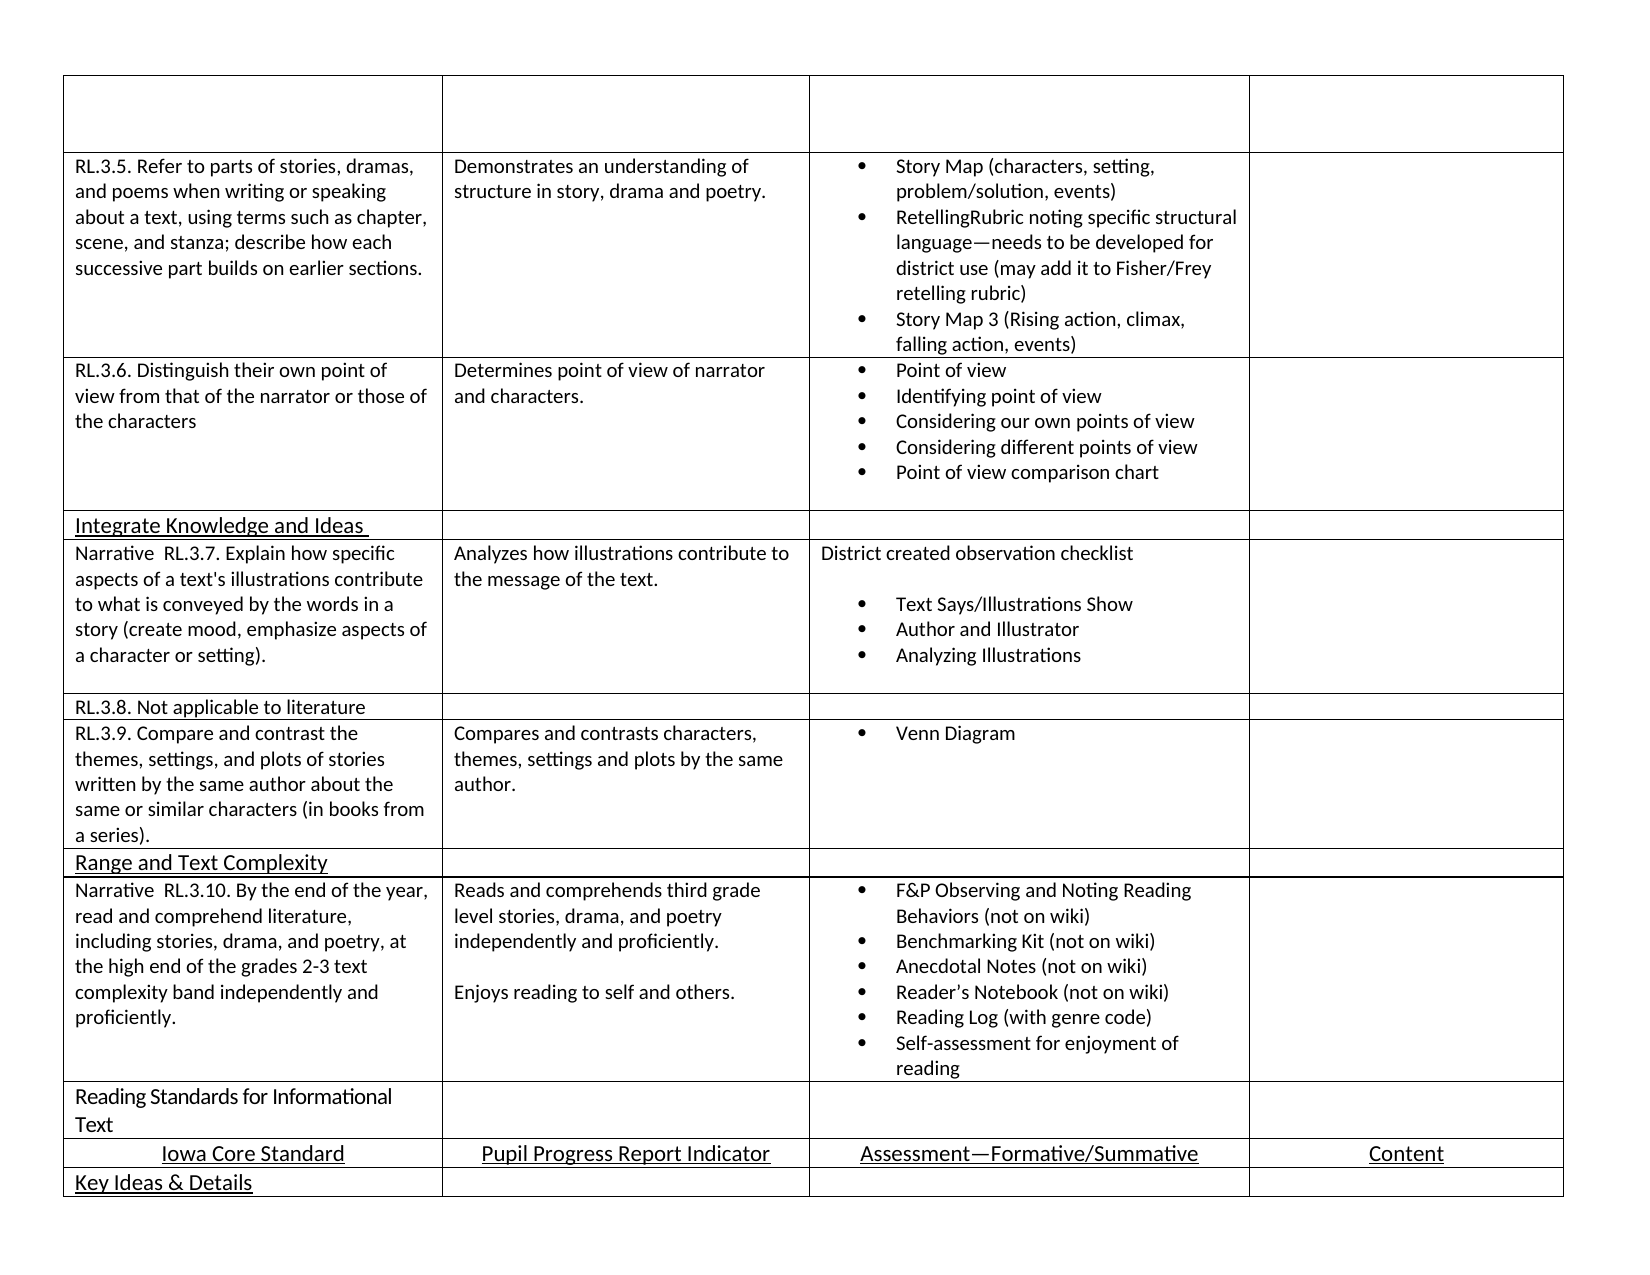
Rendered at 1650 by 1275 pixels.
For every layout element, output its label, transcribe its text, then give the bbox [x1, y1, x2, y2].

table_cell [443, 76, 809, 152]
table_cell Story Map (characters, setting, problem/solution, events) RetellingRubric noting specific structural language—needs to be developed for district use (may add it to Fisher/Frey retelling rubric) Story Map 3 (Rising action, climax, falling action, events) [810, 153, 1249, 357]
table_cell [1250, 720, 1563, 847]
table_cell F&P Observing and Noting Reading Behaviors (not on wiki) Benchmarking Kit (not on wiki) Anecdotal Notes (not on wiki) Reader’s Notebook (not on wiki) Reading Log (with genre code) Self-assessment for enjoyment of reading [810, 878, 1249, 1081]
table_cell [1250, 849, 1563, 876]
table_cell [1250, 694, 1563, 719]
table_cell [1250, 153, 1563, 357]
table_cell [810, 1168, 1249, 1196]
table_cell RL.3.5. Refer to parts of stories, dramas, and poems when writing or speaking about a text, using terms such as chapter, scene, and stanza; describe how each successive part builds on earlier sections. [64, 153, 442, 357]
table_cell [1250, 878, 1563, 1081]
table_cell [810, 511, 1249, 539]
table_cell [443, 1168, 809, 1196]
table_cell Key Ideas & Details [64, 1168, 442, 1196]
table_cell Iowa Core Standard [64, 1139, 442, 1167]
table_cell Integrate Knowledge and Ideas [64, 511, 442, 539]
table_cell [443, 1082, 809, 1138]
table_cell [1250, 511, 1563, 539]
table_cell Content [1250, 1139, 1563, 1167]
table_cell RL.3.9. Compare and contrast the themes, settings, and plots of stories written by the same author about the same or similar characters (in books from a series). [64, 720, 442, 847]
table_cell [1250, 1082, 1563, 1138]
table_cell Reading Standards for Informational Text [64, 1082, 442, 1138]
table_cell [1250, 358, 1563, 510]
table_cell Range and Text Complexity [64, 849, 442, 876]
table_cell Analyzes how illustrations contribute to the message of the text. [443, 540, 809, 693]
table_cell [810, 694, 1249, 719]
table_cell [443, 511, 809, 539]
table_cell [1250, 76, 1563, 152]
table_cell Pupil Progress Report Indicator [443, 1139, 809, 1167]
table_cell [1250, 540, 1563, 693]
table_cell [810, 849, 1249, 876]
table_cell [64, 76, 442, 152]
table_cell [443, 694, 809, 719]
table_cell Narrative RL.3.7. Explain how specific aspects of a text's illustrations contribute to what is conveyed by the words in a story (create mood, emphasize aspects of a character or setting). [64, 540, 442, 693]
table_cell RL.3.8. Not applicable to literature [64, 694, 442, 719]
table_cell Venn Diagram [810, 720, 1249, 847]
table_cell RL.3.6. Distinguish their own point of view from that of the narrator or those of the characters [64, 358, 442, 510]
table_cell Compares and contrasts characters, themes, settings and plots by the same author. [443, 720, 809, 847]
table_cell [1250, 1168, 1563, 1196]
table_cell Narrative RL.3.10. By the end of the year, read and comprehend literature, including stories, drama, and poetry, at the high end of the grades 2-3 text complexity band independently and proficiently. [64, 878, 442, 1081]
table_cell Determines point of view of narrator and characters. [443, 358, 809, 510]
table_cell [443, 849, 809, 876]
table_cell District created observation checklist Text Says/Illustrations Show Author and Illustrator Analyzing Illustrations [810, 540, 1249, 693]
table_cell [810, 76, 1249, 152]
table_cell Assessment—Formative/Summative [810, 1139, 1249, 1167]
table_cell Reads and comprehends third grade level stories, drama, and poetry independently and proficiently. Enjoys reading to self and others. [443, 878, 809, 1081]
table_cell Demonstrates an understanding of structure in story, drama and poetry. [443, 153, 809, 357]
table_cell Point of view Identifying point of view Considering our own points of view Considering different points of view Point of view comparison chart [810, 358, 1249, 510]
table_cell [810, 1082, 1249, 1138]
